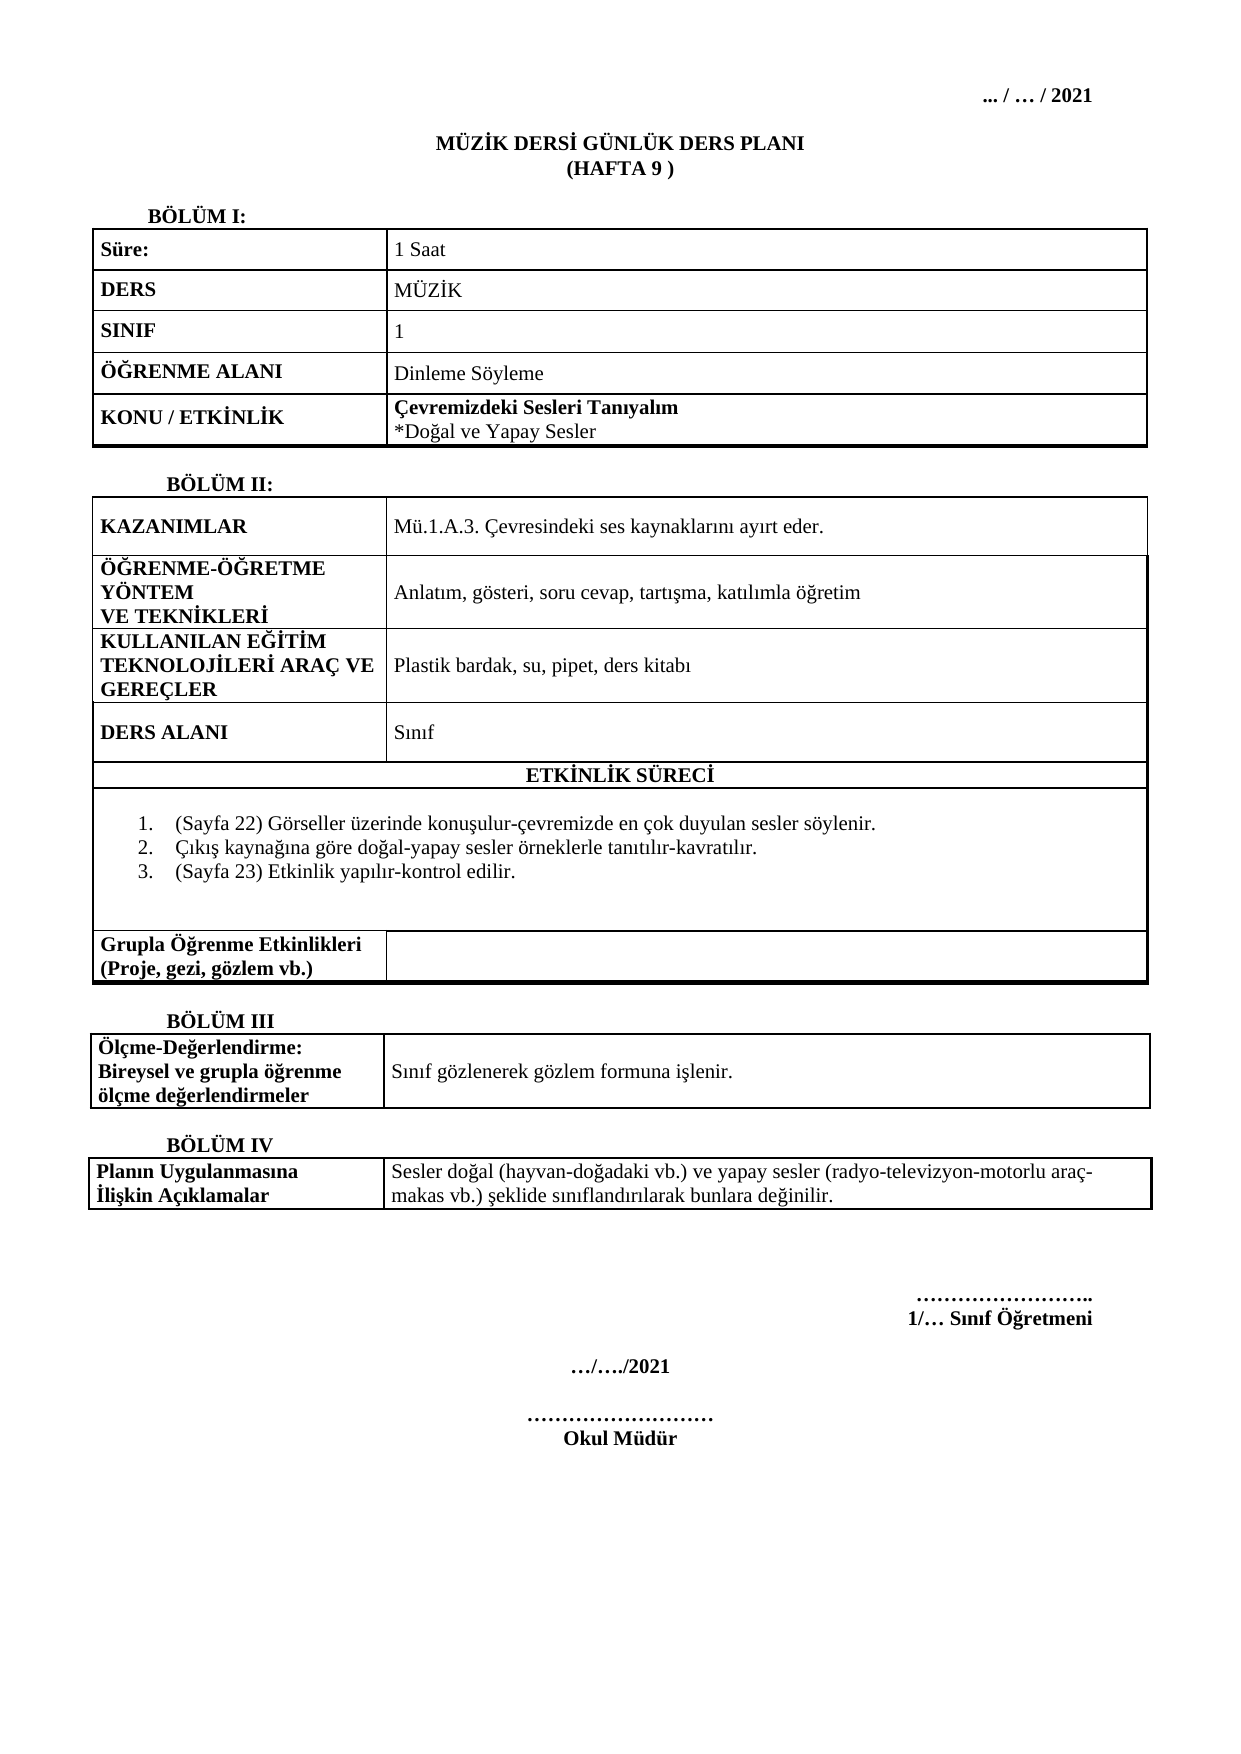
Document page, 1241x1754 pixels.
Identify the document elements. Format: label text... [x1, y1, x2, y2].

table_cell Dinleme Söyleme [388, 353, 1146, 393]
table_cell KULLANILAN EĞİTİM TEKNOLOJİLERİ ARAÇ VE GEREÇLER [93, 629, 386, 701]
text 1/… Sınıf Öğretmeni [148, 1306, 1093, 1330]
text (HAFTA 9 ) [148, 155, 1093, 179]
table_cell Sınıf [387, 703, 1146, 761]
subtitle BÖLÜM III [148, 1009, 1093, 1033]
text BÖLÜM II: [148, 472, 1093, 496]
table_header Ölçme-Değerlendirme: Bireysel ve grupla öğrenme ölçme değerlendirmeler [92, 1035, 383, 1107]
text ……………………… [148, 1402, 1093, 1426]
table_header KAZANIMLAR [93, 498, 386, 555]
text …/…./2021 [148, 1354, 1093, 1378]
text MÜZİK DERSİ GÜNLÜK DERS PLANI [148, 131, 1093, 155]
table_cell SINIF [94, 311, 386, 352]
table_cell Grupla Öğrenme Etkinlikleri (Proje, gezi, gözlem vb.) [94, 931, 386, 980]
table_cell Çevremizdeki Sesleri Tanıyalım *Doğal ve Yapay Sesler [388, 395, 1146, 444]
table_cell DERS [94, 271, 386, 310]
table_header Planın Uygulanmasına İlişkin Açıklamalar [90, 1159, 383, 1207]
text Okul Müdür [148, 1426, 1093, 1450]
table_cell ETKİNLİK SÜRECİ [94, 763, 1146, 787]
table_cell KONU / ETKİNLİK [94, 395, 386, 444]
table_cell ÖĞRENME ALANI [94, 353, 386, 393]
subtitle BÖLÜM IV [148, 1133, 1093, 1157]
table_header Süre: [94, 230, 386, 269]
table_cell 1 [388, 311, 1146, 352]
table_cell Plastik bardak, su, pipet, ders kitabı [387, 629, 1146, 701]
table_header Sınıf gözlenerek gözlem formuna işlenir. [385, 1035, 1149, 1107]
table_cell Anlatım, gösteri, soru cevap, tartışma, katılımla öğretim [387, 556, 1146, 628]
table_header Mü.1.A.3. Çevresindeki ses kaynaklarını ayırt eder. [387, 498, 1147, 555]
table_header Sesler doğal (hayvan-doğadaki vb.) ve yapay sesler (radyo-televizyon-motorlu araç-makas vb.) şeklide sınıflandırılarak bunlara değinilir. [385, 1159, 1150, 1207]
table_cell DERS ALANI [94, 703, 386, 761]
table_cell MÜZİK [388, 271, 1146, 310]
table_cell ÖĞRENME-ÖĞRETME YÖNTEM VE TEKNİKLERİ [93, 556, 386, 628]
table_header 1 Saat [388, 230, 1146, 269]
text BÖLÜM I: [148, 203, 1093, 228]
text …………………….. [148, 1282, 1093, 1306]
table_cell [387, 932, 1146, 980]
table_cell (Sayfa 22) Görseller üzerinde konuşulur-çevremizde en çok duyulan sesler söylenir. Çıkış kaynağına göre doğal-yapay sesler örneklerle tanıtılır-kavratılır. (Sayfa 23) Etkinlik yapılır-kontrol edilir. [94, 789, 1146, 930]
text ... / … / 2021 [148, 83, 1093, 107]
